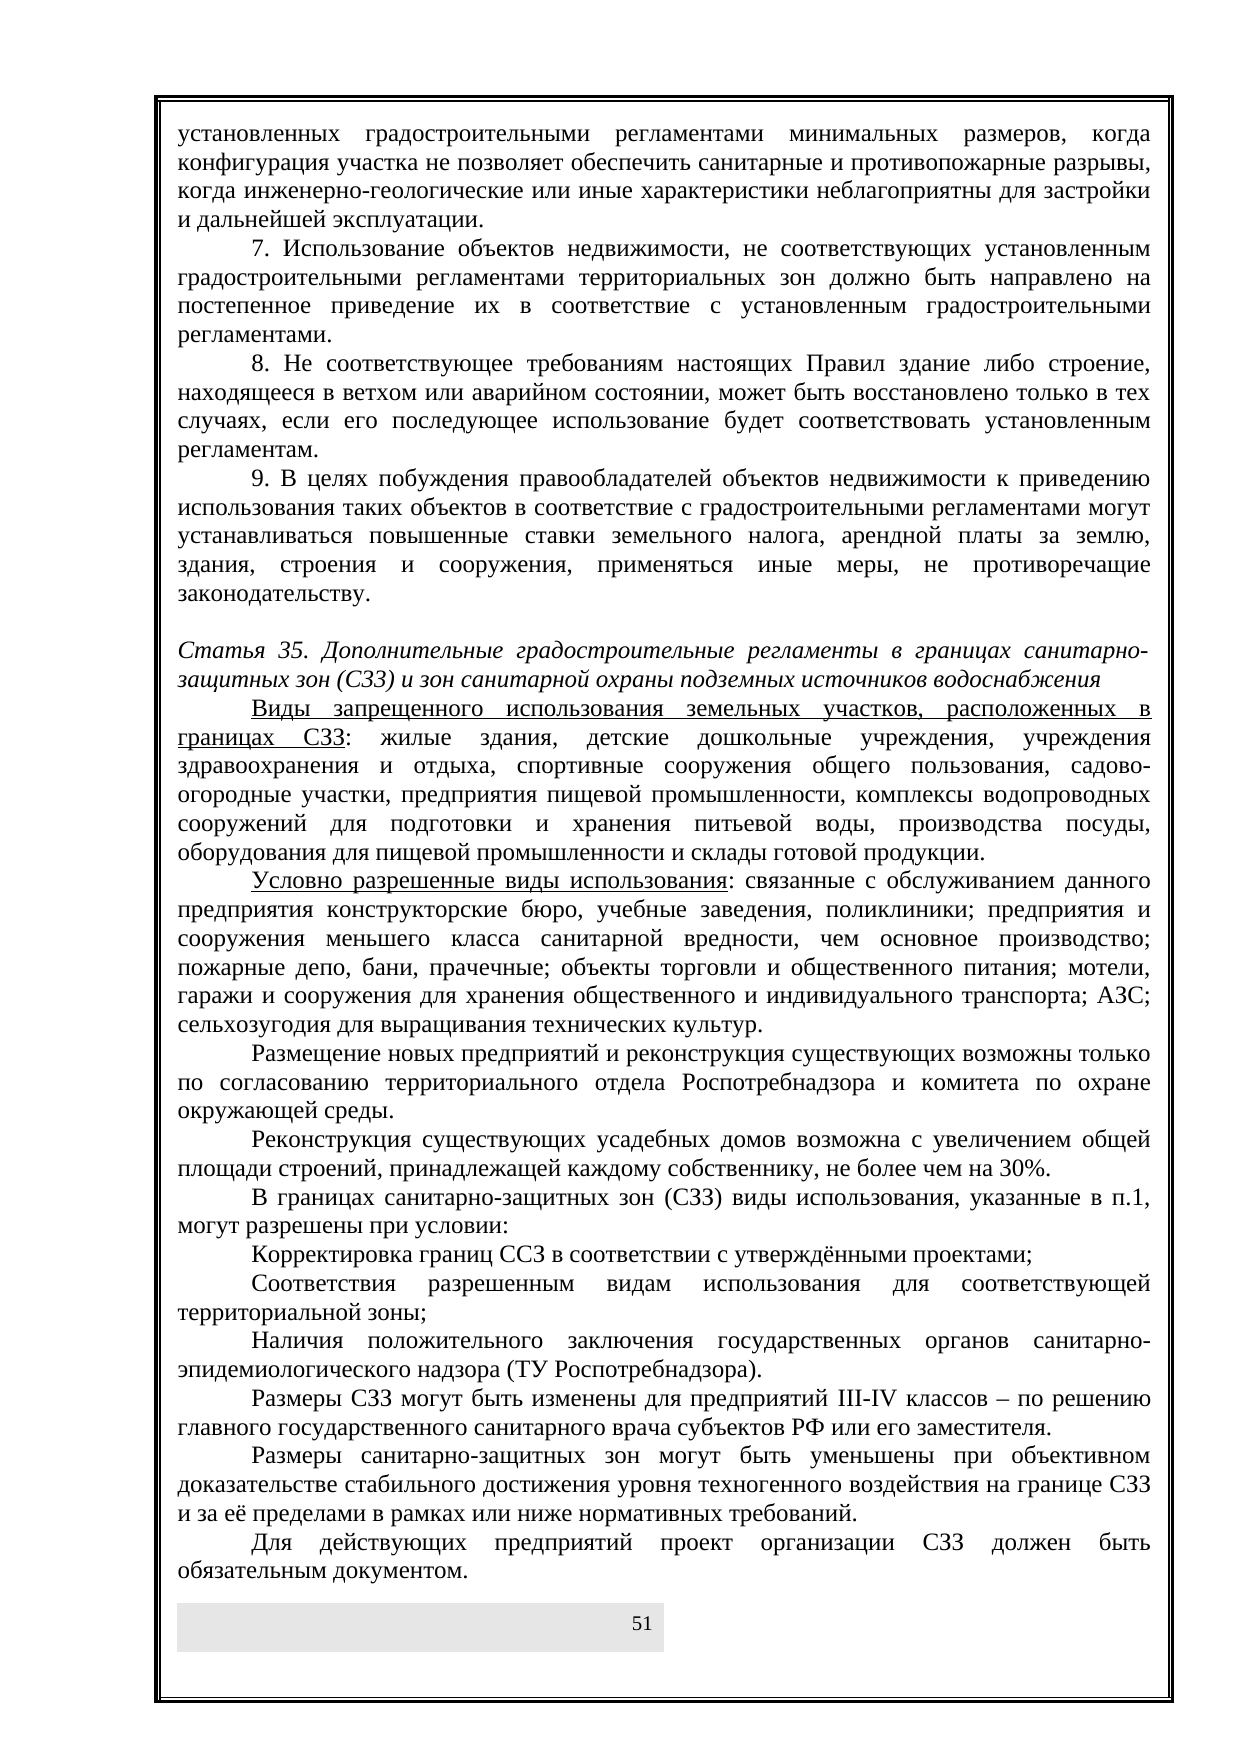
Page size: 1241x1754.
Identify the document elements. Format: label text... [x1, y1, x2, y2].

text Соответствия разрешенным видам использования для соответствующей территориальной зоны; [177, 1268, 1152, 1326]
text Корректировка границ ССЗ в соответствии с утверждёнными проектами; [177, 1239, 1152, 1268]
text Для действующих предприятий проект организации СЗЗ должен быть обязательным документом. [177, 1527, 1152, 1584]
text 8. Не соответствующее требованиям настоящих Правил здание либо строение, находящееся в ветхом или аварийном состоянии, может быть восстановлено только в тех случаях, если его последующее использование будет соответствовать установленным регламентам. [177, 348, 1152, 463]
text Размеры санитарно-защитных зон могут быть уменьшены при объективном доказательстве стабильного достижения уровня техногенного воздействия на границе СЗЗ и за её пределами в рамках или ниже нормативных требований. [177, 1441, 1152, 1527]
text Размещение новых предприятий и реконструкция существующих возможны только по согласованию территориального отдела Роспотребнадзора и комитета по охране окружающей среды. [177, 1038, 1152, 1124]
text 7. Использование объектов недвижимости, не соответствующих установленным градостроительными регламентами территориальных зон должно быть направлено на постепенное приведение их в соответствие с установленным градостроительными регламентами. [177, 233, 1152, 348]
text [177, 118, 1152, 233]
text Размеры СЗЗ могут быть изменены для предприятий III-IV классов – по решению главного государственного санитарного врача субъектов РФ или его заместителя. [177, 1383, 1152, 1441]
text В границах санитарно-защитных зон (СЗЗ) виды использования, указанные в п.1, могут разрешены при условии: [177, 1182, 1152, 1239]
text Условно разрешенные виды использования: связанные с обслуживанием данного предприятия конструкторские бюро, учебные заведения, поликлиники; предприятия и сооружения меньшего класса санитарной вредности, чем основное производство; пожарные депо, бани, прачечные; объекты торговли и общественного питания; мотели, гаражи и сооружения для хранения общественного и индивидуального транспорта; АЗС; сельхозугодия для выращивания технических культур. [177, 866, 1152, 1038]
text Реконструкция существующих усадебных домов возможна с увеличением общей площади строений, принадлежащей каждому собственнику, не более чем на 30%. [177, 1124, 1152, 1182]
text Виды запрещенного использования земельных участков, расположенных в границах СЗЗ: жилые здания, детские дошкольные учреждения, учреждения здравоохранения и отдыха, спортивные сооружения общего пользования, садово-огородные участки, предприятия пищевой промышленности, комплексы водопроводных сооружений для подготовки и хранения питьевой воды, производства посуды, оборудования для пищевой промышленности и склады готовой продукции. [177, 693, 1152, 866]
text 9. В целях побуждения правообладателей объектов недвижимости к приведению использования таких объектов в соответствие с градостроительными регламентами могут устанавливаться повышенные ставки земельного налога, арендной платы за землю, здания, строения и сооружения, применяться иные меры, не противоречащие законодательству. [177, 463, 1152, 607]
text Наличия положительного заключения государственных органов санитарно-эпидемиологического надзора (ТУ Роспотребнадзора). [177, 1326, 1152, 1383]
text Статья 35. Дополнительные градостроительные регламенты в границах санитарно-защитных зон (С33) и зон санитарной охраны подземных источников водоснабжения [177, 636, 1152, 693]
